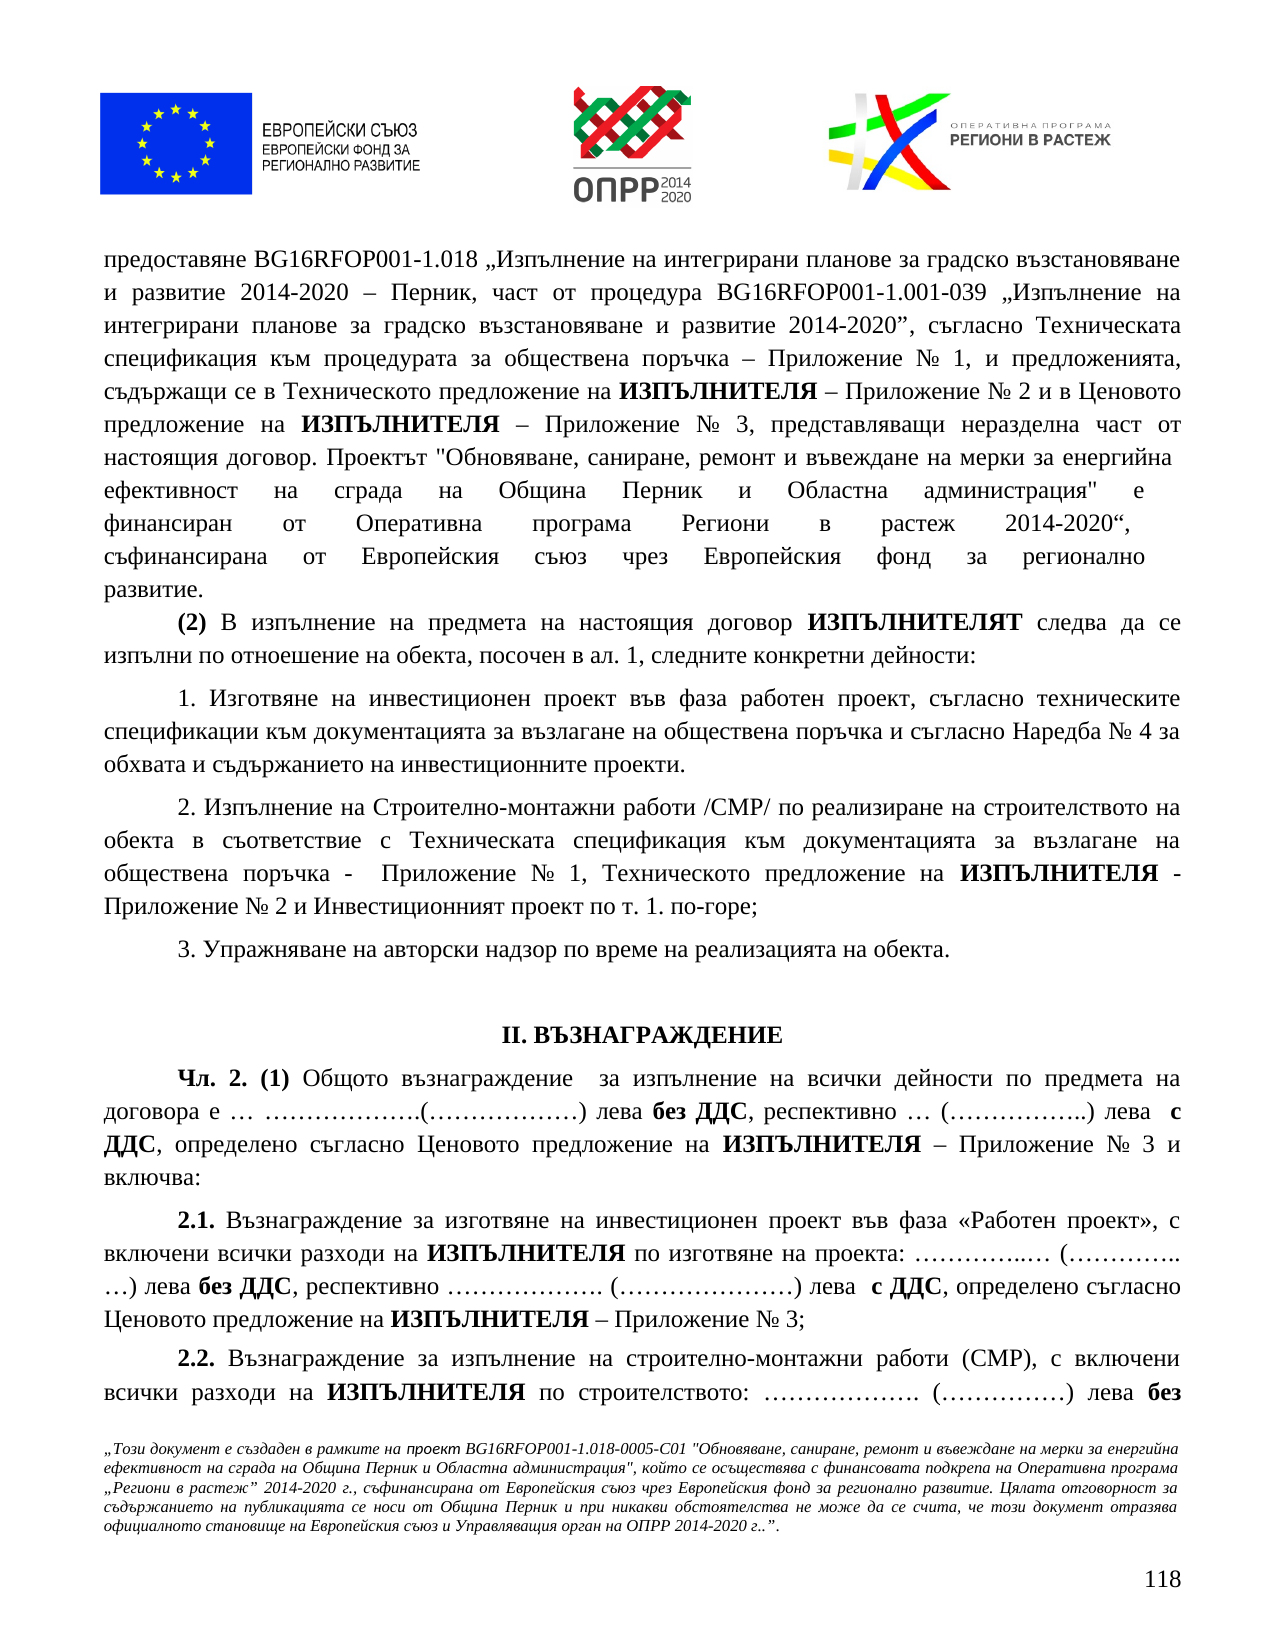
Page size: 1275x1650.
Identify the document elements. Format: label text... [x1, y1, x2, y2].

text Чл. 2. (1) Общото възнаграждение за изпълнение на всички дейности по предмета на договора е … ……………….(………………) лева без ДДС, респективно … (……………..) лева с ДДС, определено съгласно Ценовото предложение на ИЗПЪЛНИТЕЛЯ – Приложение № 3 и включва: [103, 1063, 1181, 1191]
picture [573, 86, 694, 208]
text 2.1. Възнаграждение за изготвяне на инвестиционен проект във фаза «Работен проект», с включени всички разходи на ИЗПЪЛНИТЕЛЯ по изготвяне на проекта: …………..… (…………..…) лева без ДДС, респективно ………………. (…………………) лева с ДДС, определено съгласно Ценовото предложение на ИЗПЪЛНИТЕЛЯ – Приложение № 3; [103, 1205, 1181, 1333]
text 2. Изпълнение на Строително-монтажни работи /СМР/ по реализиране на строителството на обекта в съответствие с Техническата спецификация към документацията за възлагане на обществена поръчка - Приложение № 1, Техническото предложение на ИЗПЪЛНИТЕЛЯ - Приложение № 2 и Инвестиционният проект по т. 1. по-горе; [103, 792, 1181, 920]
picture [813, 86, 1132, 197]
text 3. Упражняване на авторски надзор по време на реализацията на обекта. [103, 934, 1181, 963]
picture [85, 81, 448, 208]
text (2) В изпълнение на предмета на настоящия договор ИЗПЪЛНИТЕЛЯТ следва да се изпълни по отноешение на обекта, посочен в ал. 1, следните конкретни дейности: [103, 607, 1181, 669]
text 1. Изготвяне на инвестиционен проект във фаза работен проект, съгласно техническите спецификации към документацията за възлагане на обществена поръчка и съгласно Наредба № 4 за обхвата и съдържанието на инвестиционните проекти. [103, 683, 1181, 778]
text ІІ. ВЪЗНАГРАЖДЕНИЕ [103, 1020, 1181, 1049]
